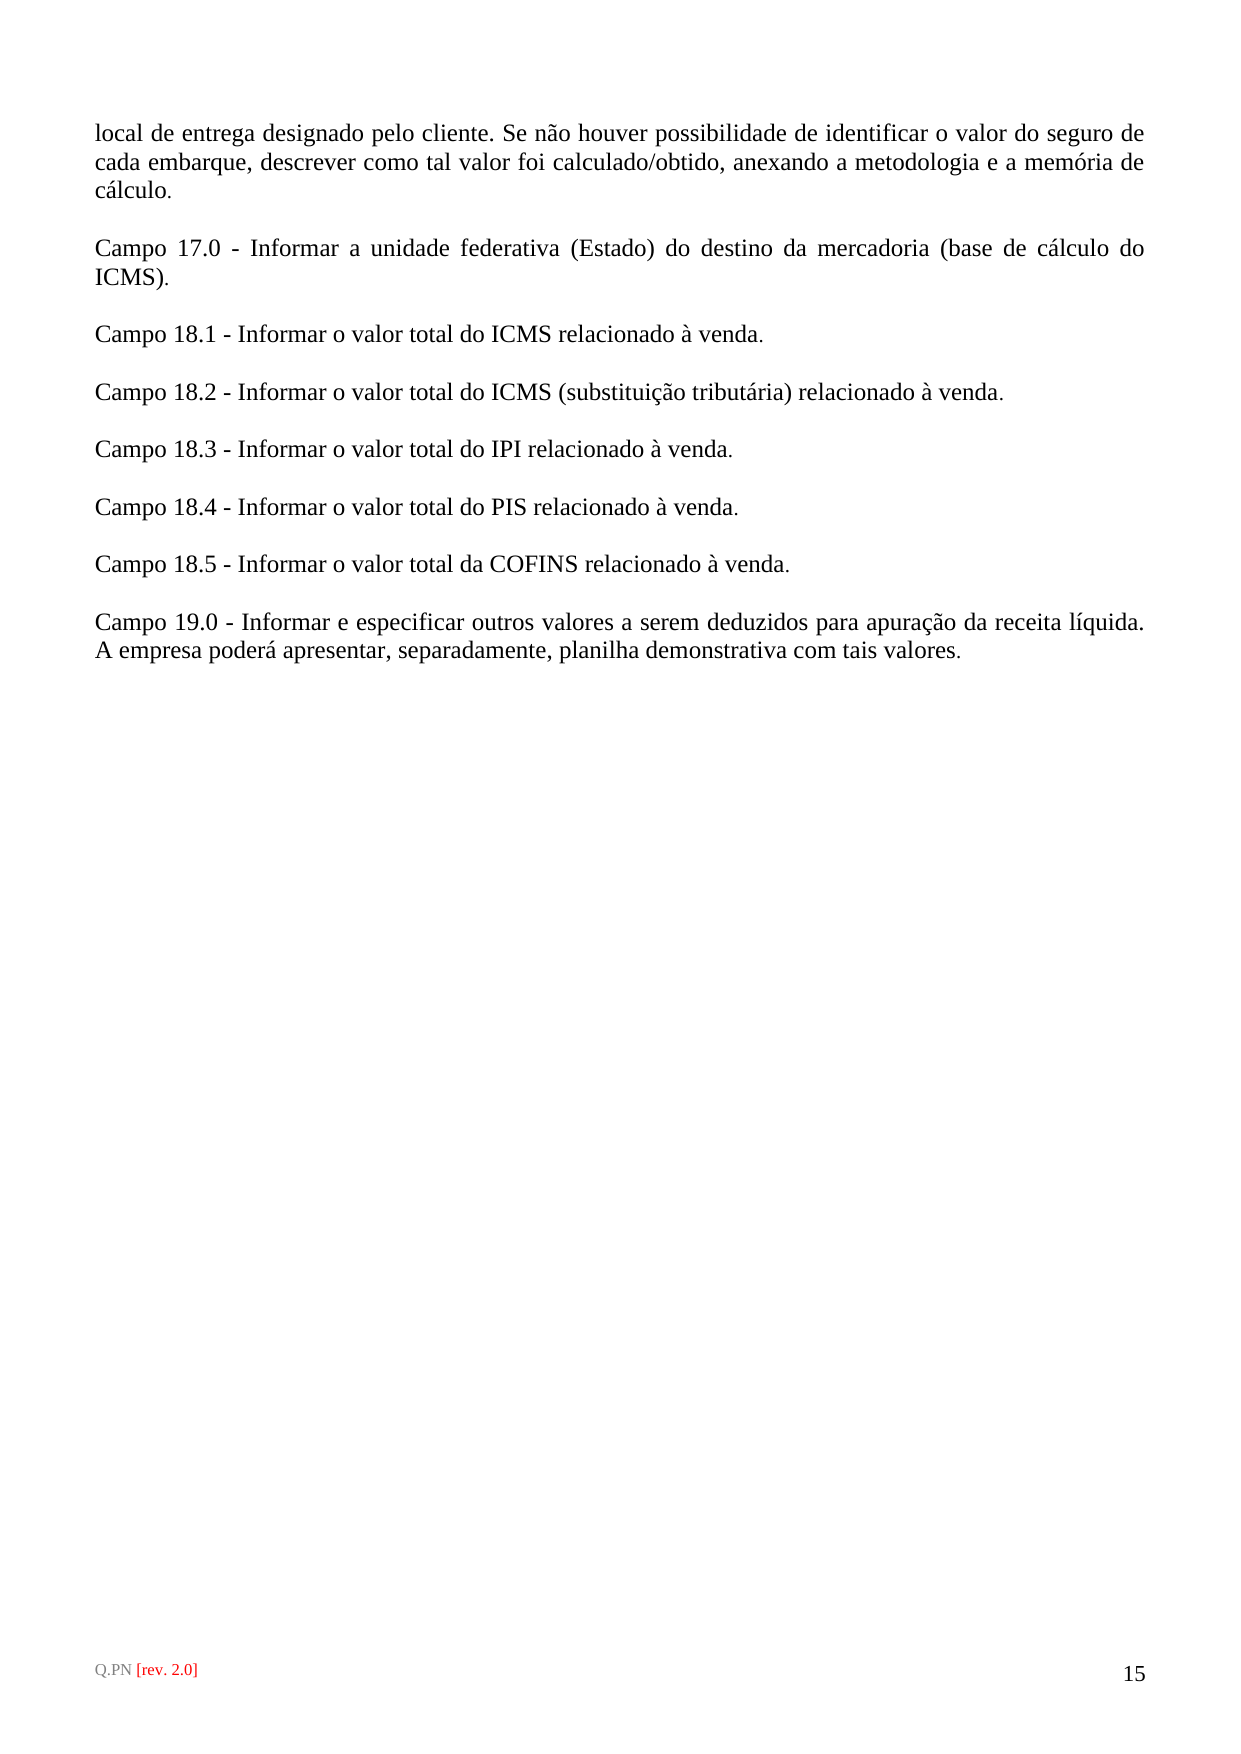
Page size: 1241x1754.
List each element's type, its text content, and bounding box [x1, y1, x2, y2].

text Campo 19.0 - Informar e especificar outros valores a serem deduzidos para apuração da receita líquida. A empresa poderá apresentar, separadamente, planilha demonstrativa com tais valores. [94, 607, 1146, 664]
text Campo 18.4 - Informar o valor total do PIS relacionado à venda. [94, 492, 1146, 521]
text Campo 18.3 - Informar o valor total do IPI relacionado à venda. [94, 434, 1146, 463]
text Campo 17.0 - Informar a unidade federativa (Estado) do destino da mercadoria (base de cálculo do ICMS). [94, 233, 1146, 291]
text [94, 118, 1146, 204]
text Campo 18.5 - Informar o valor total da COFINS relacionado à venda. [94, 549, 1146, 578]
text Campo 18.1 - Informar o valor total do ICMS relacionado à venda. [94, 319, 1146, 348]
text Campo 18.2 - Informar o valor total do ICMS (substituição tributária) relacionado à venda. [94, 377, 1146, 406]
